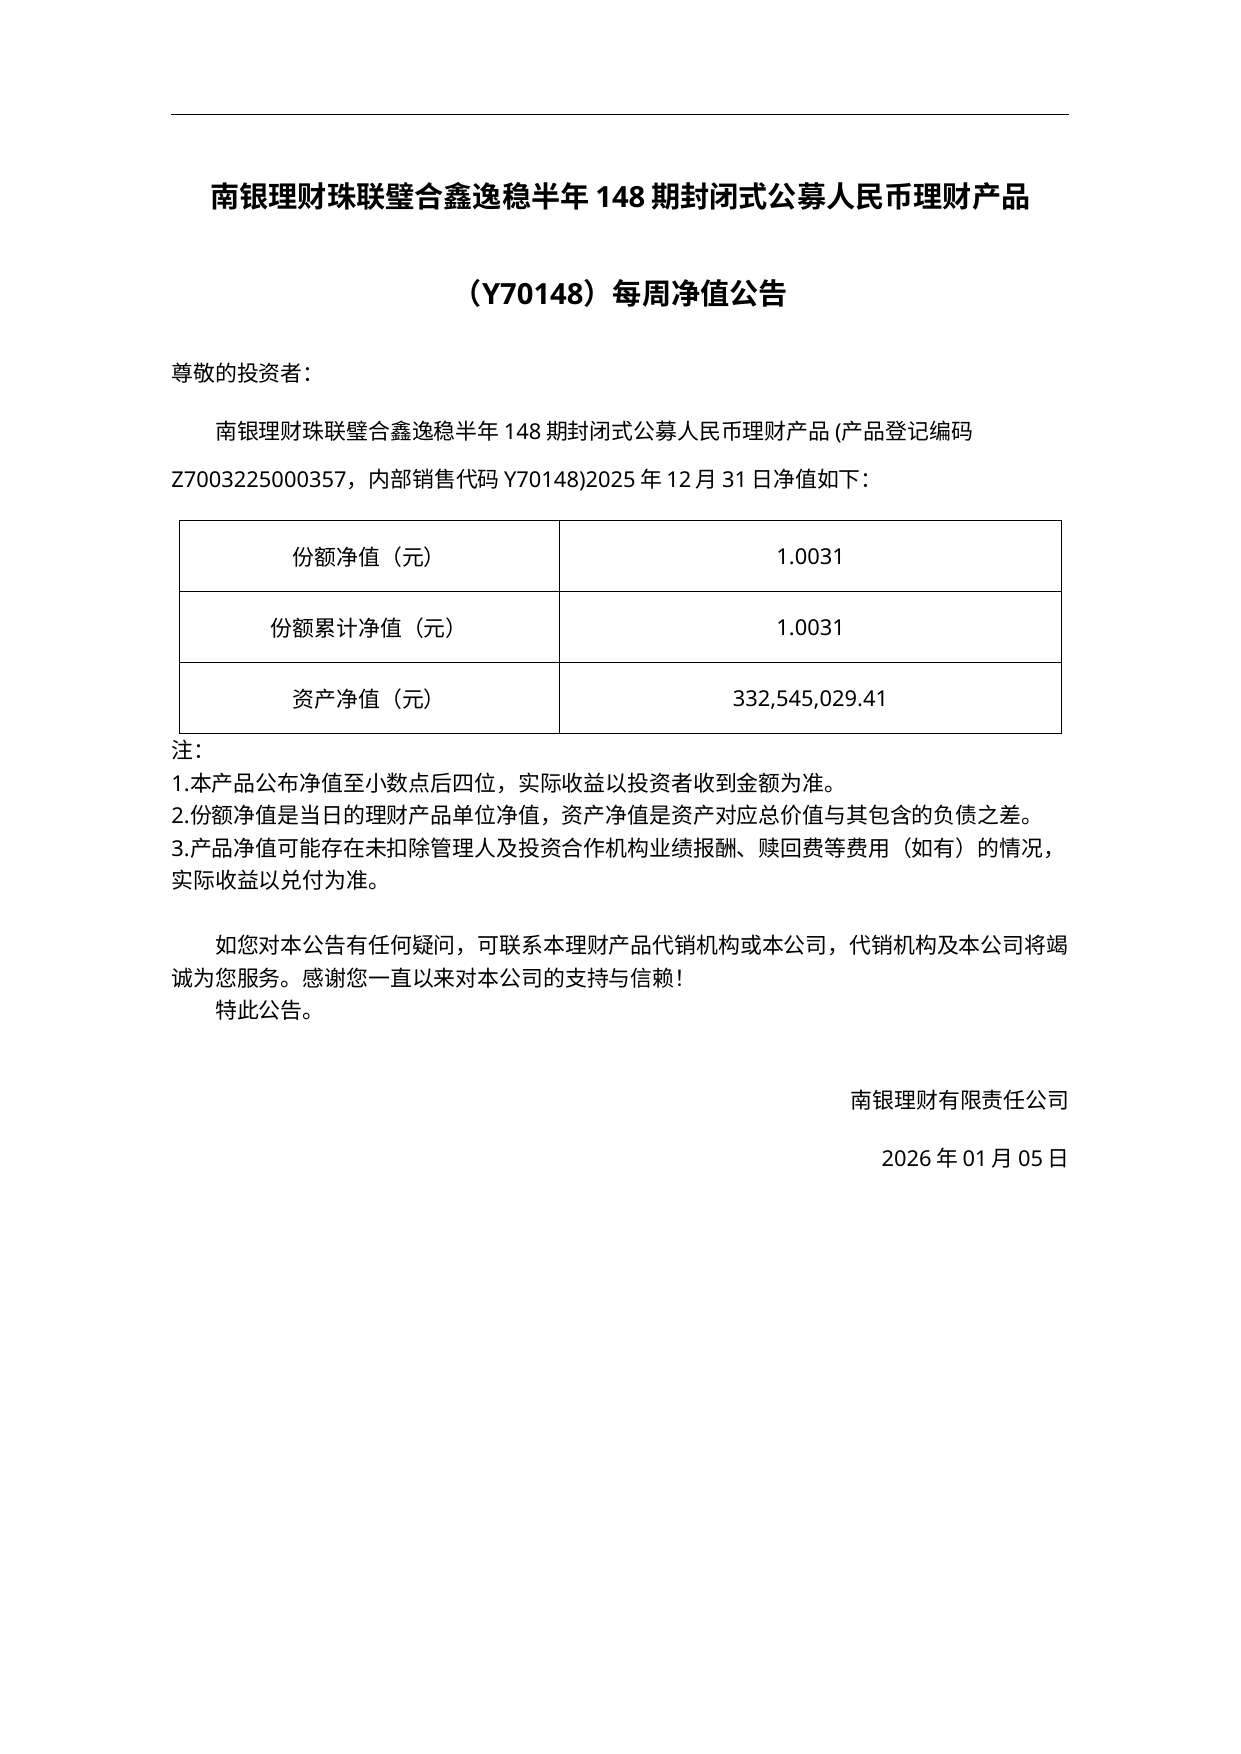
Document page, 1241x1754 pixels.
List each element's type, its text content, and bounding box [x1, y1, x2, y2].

table_header 1.0031 [560, 521, 1061, 591]
text 尊敬的投资者： [171, 355, 1069, 388]
table_cell 份额累计净值（元） [180, 592, 559, 662]
table_cell 332,545,029.41 [560, 663, 1061, 733]
table_cell 1.0031 [560, 592, 1061, 662]
text 南银理财珠联璧合鑫逸稳半年148期封闭式公募人民币理财产品（Y70148）每周净值公告 [171, 162, 1069, 324]
table_cell 资产净值（元） [180, 663, 559, 733]
text 注： [171, 733, 1069, 765]
text 南银理财珠联璧合鑫逸稳半年148期封闭式公募人民币理财产品 (产品登记编码Z7003225000357，内部销售代码Y70148)2025年12月31日净值如下： [171, 413, 1069, 494]
text 3.产品净值可能存在未扣除管理人及投资合作机构业绩报酬、赎回费等费用（如有）的情况，实际收益以兑付为准。 [171, 830, 1069, 895]
text 如您对本公告有任何疑问，可联系本理财产品代销机构或本公司，代销机构及本公司将竭诚为您服务。感谢您一直以来对本公司的支持与信赖！ [171, 928, 1069, 993]
text 2.份额净值是当日的理财产品单位净值，资产净值是资产对应总价值与其包含的负债之差。 [171, 798, 1069, 830]
text 南银理财有限责任公司 [171, 1082, 1069, 1115]
table_header 份额净值（元） [180, 521, 559, 591]
text 2026年01月05日 [171, 1140, 1069, 1173]
text 1.本产品公布净值至小数点后四位，实际收益以投资者收到金额为准。 [171, 765, 1069, 798]
text 特此公告。 [171, 993, 1069, 1025]
